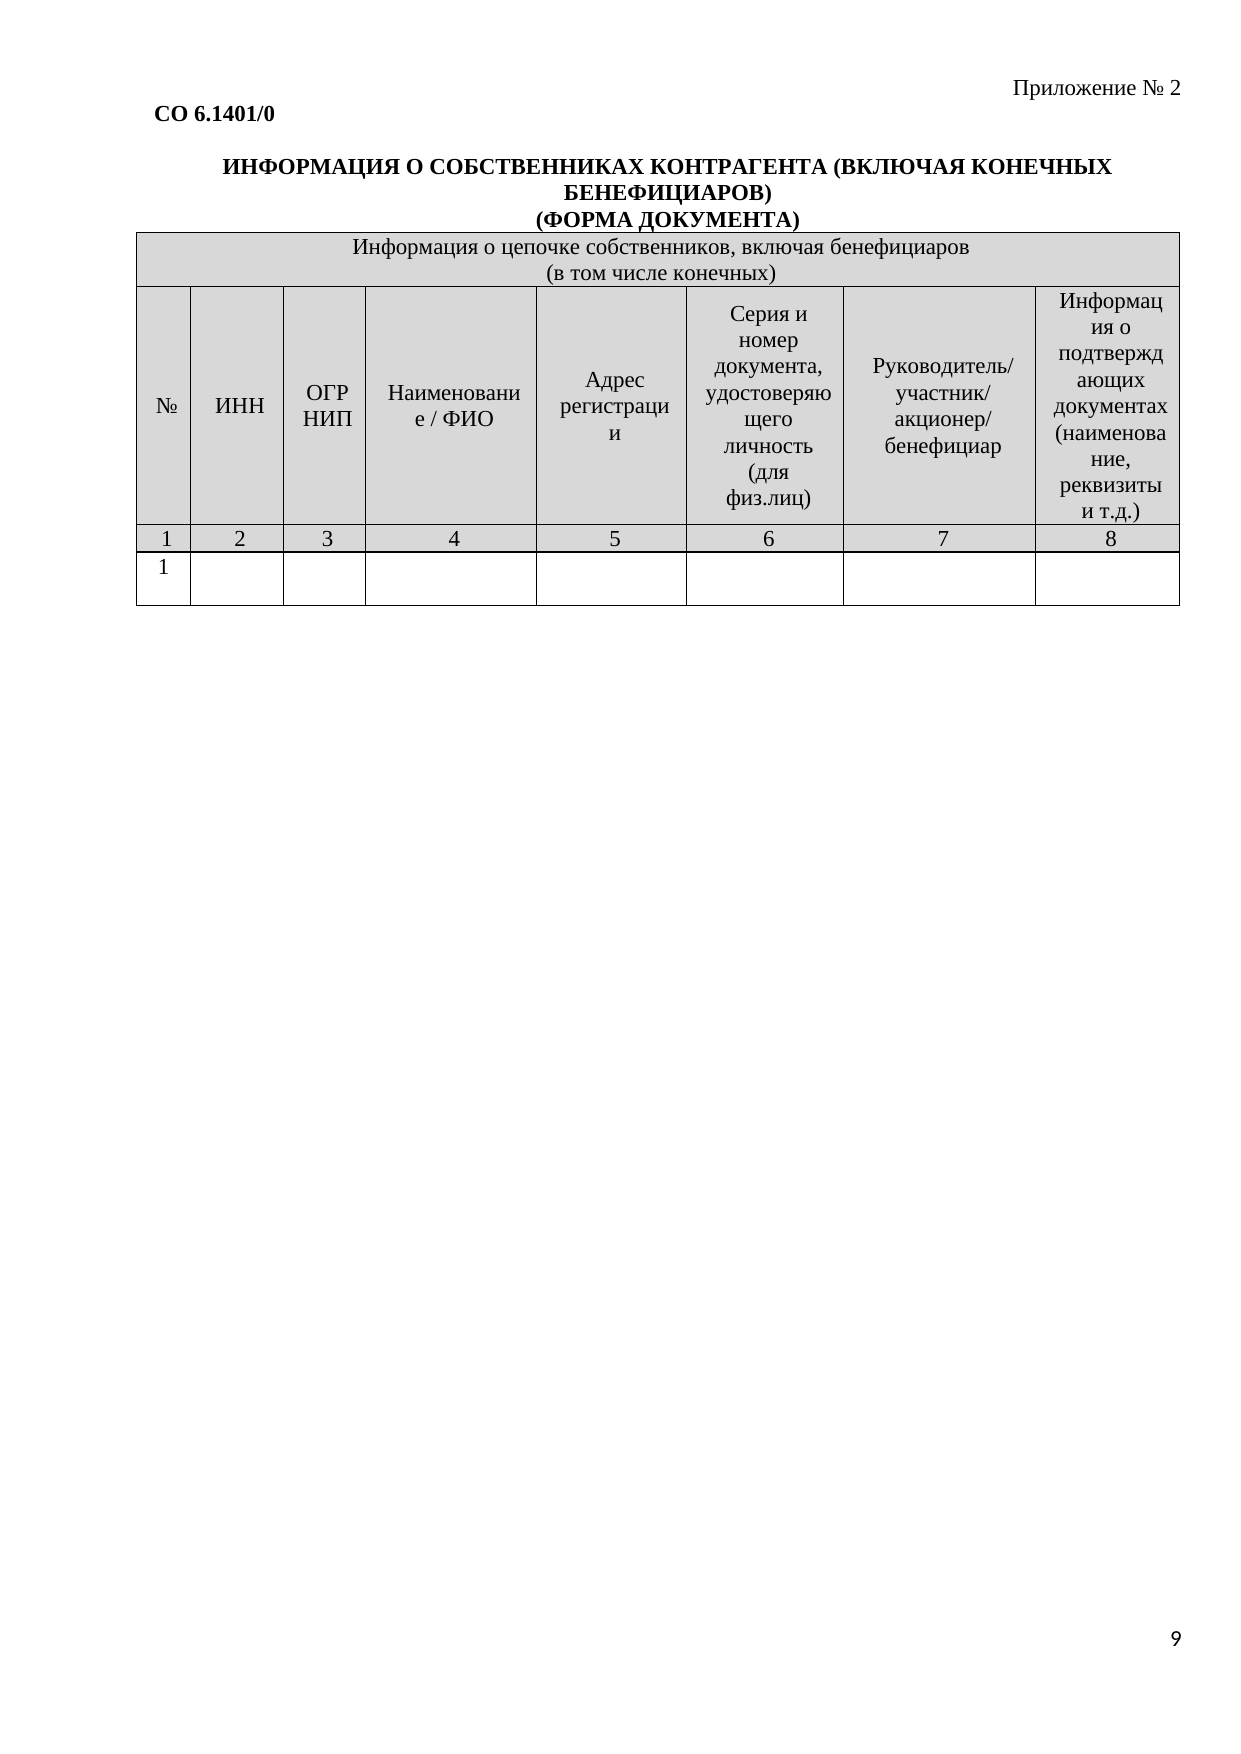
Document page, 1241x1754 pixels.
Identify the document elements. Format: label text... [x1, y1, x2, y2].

table_cell 5 [537, 525, 686, 551]
table_cell [687, 553, 843, 605]
table_cell 1 [137, 553, 190, 605]
table_cell Наименование / ФИО [366, 287, 536, 524]
table_cell № [137, 287, 190, 524]
table_cell 2 [191, 525, 283, 551]
table_cell Адрес регистрации [537, 287, 686, 524]
table_header Информация о цепочке собственников, включая бенефициаров (в том числе конечных) [137, 233, 1179, 286]
table_cell ОГРНИП [284, 287, 365, 524]
text СО 6.1401/0 [154, 100, 1181, 127]
table_cell [844, 553, 1035, 605]
text (ФОРМА ДОКУМЕНТА) [154, 206, 1181, 232]
text Приложение № 2 [154, 74, 1181, 100]
table_cell [1036, 553, 1179, 605]
table_cell 1 [137, 525, 190, 551]
table_cell [284, 553, 365, 605]
table_cell Руководитель/участник/акционер/бенефициар [844, 287, 1035, 524]
table_cell 7 [844, 525, 1035, 551]
table_cell 3 [284, 525, 365, 551]
table_cell [191, 553, 283, 605]
table_cell ИНН [191, 287, 283, 524]
table_cell [537, 553, 686, 605]
table_cell [366, 553, 536, 605]
table_cell Серия и номер документа, удостоверяющего личность (для физ.лиц) [687, 287, 843, 524]
table_cell 8 [1036, 525, 1179, 551]
table_cell 6 [687, 525, 843, 551]
text Информация о собственниках контрагента (включая конечных бенефициаров) [154, 153, 1181, 206]
table_cell Информация о подтверждающих документах (наименование, реквизиты и т.д.) [1036, 287, 1179, 524]
table_cell 4 [366, 525, 536, 551]
